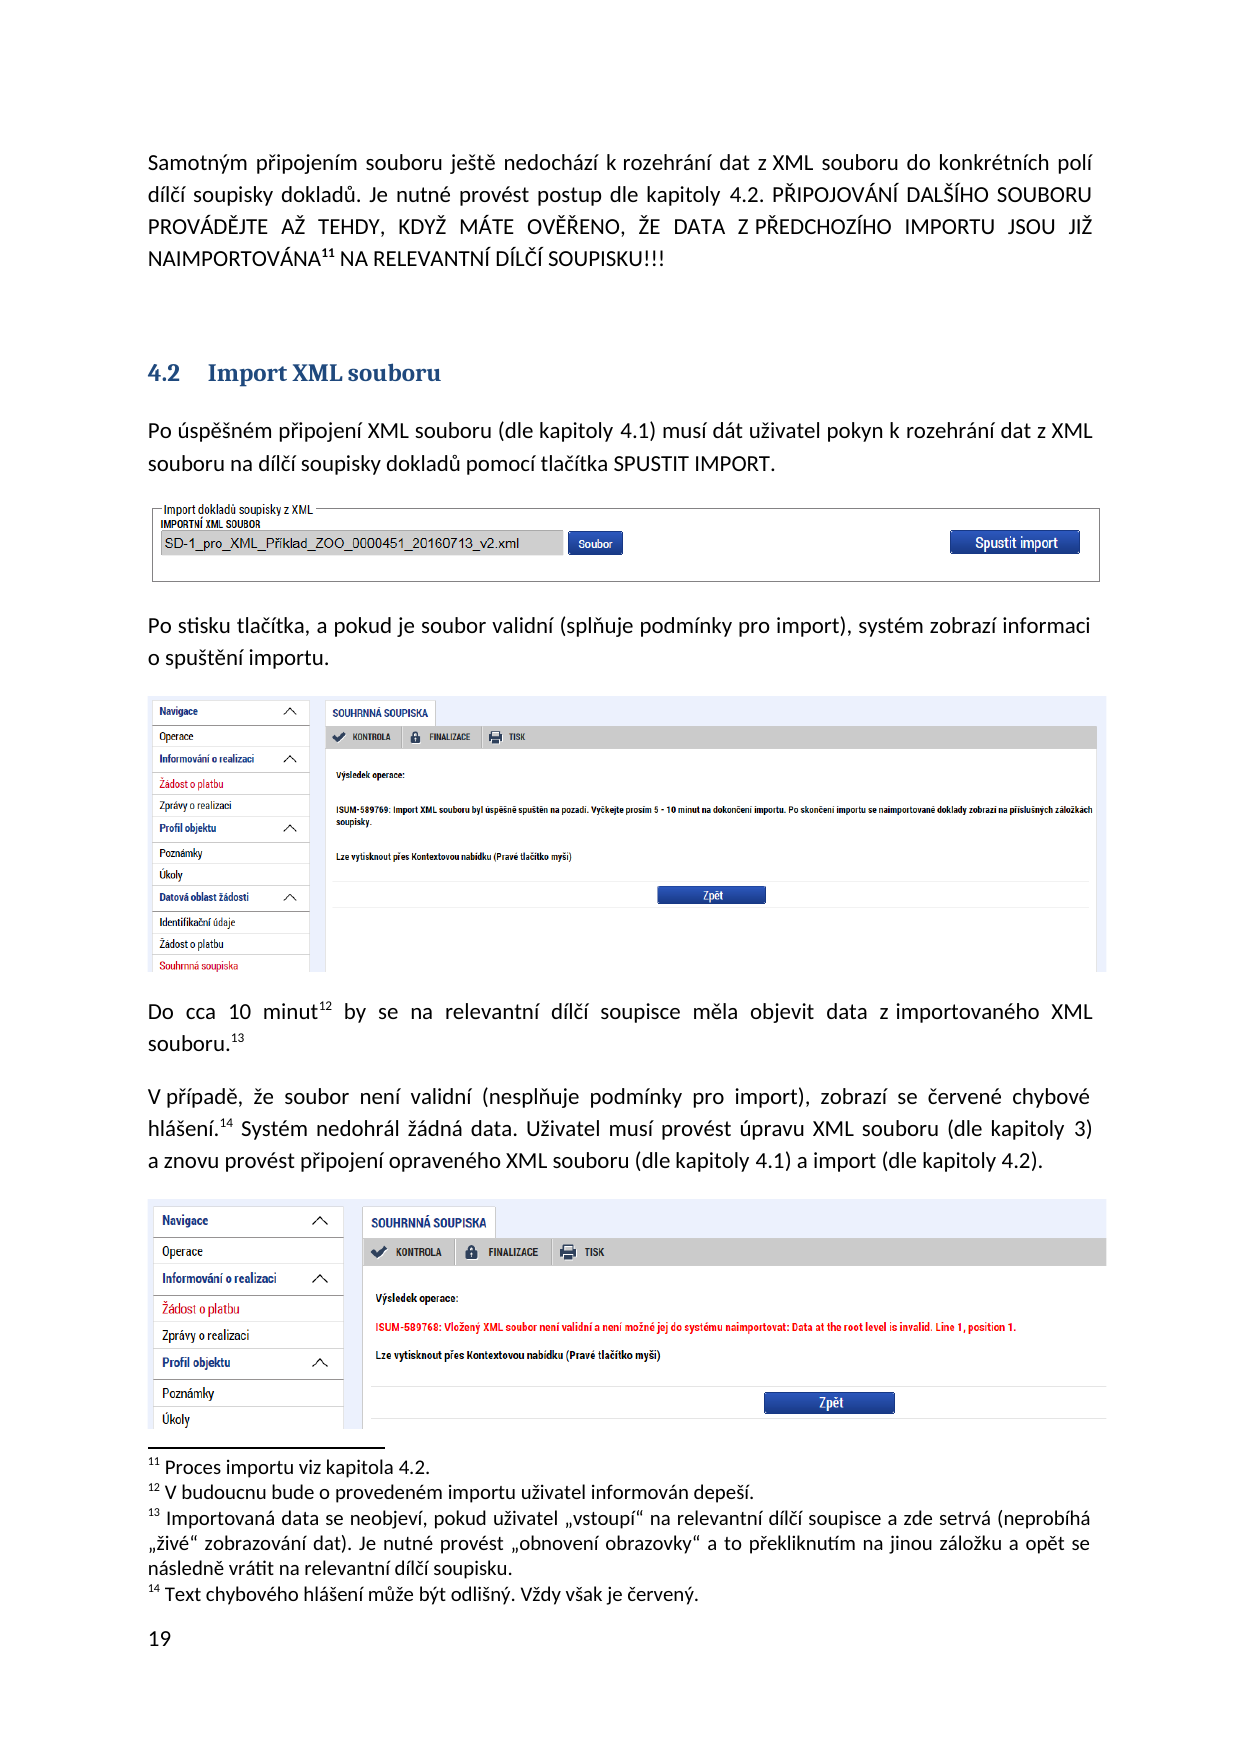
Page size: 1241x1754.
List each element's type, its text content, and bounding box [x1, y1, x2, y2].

subtitle Import XML souboru [148, 358, 1093, 387]
picture [147, 501, 1108, 586]
text V případě, že soubor není validní (nesplňuje podmínky pro import), zobrazí se červené chybové hlášení. Systém nedohrál žádná data. Uživatel musí provést úpravu XML souboru (dle kapitoly 3) a znovu provést připojení opraveného XML souboru (dle kapitoly 4.1) a import (dle kapitoly 4.2). [148, 1082, 1093, 1175]
text Po úspěšném připojení XML souboru (dle kapitoly 4.1) musí dát uživatel pokyn k rozehrání dat z XML souboru na dílčí soupisky dokladů pomocí tlačítka SPUSTIT IMPORT. [148, 416, 1093, 477]
picture [147, 1199, 1107, 1429]
picture [147, 696, 1107, 972]
text Do cca 10 minut by se na relevantní dílčí soupisce měla objevit data z importovaného XML souboru. [148, 997, 1093, 1057]
text Po stisku tlačítka, a pokud je soubor validní (splňuje podmínky pro import), systém zobrazí informaci o spuštění importu. [148, 611, 1093, 671]
text Samotným připojením souboru ještě nedochází k rozehrání dat z XML souboru do konkrétních polí dílčí soupisky dokladů. Je nutné provést postup dle kapitoly 4.2. PŘIPOJOVÁNÍ DALŠÍHO SOUBORU PROVÁDĚJTE AŽ TEHDY, KDYŽ MÁTE OVĚŘENO, ŽE DATA Z PŘEDCHOZÍHO IMPORTU JSOU JIŽ NAIMPORTOVÁNA NA RELEVANTNÍ DÍLČÍ SOUPISKU!!! [148, 148, 1093, 272]
